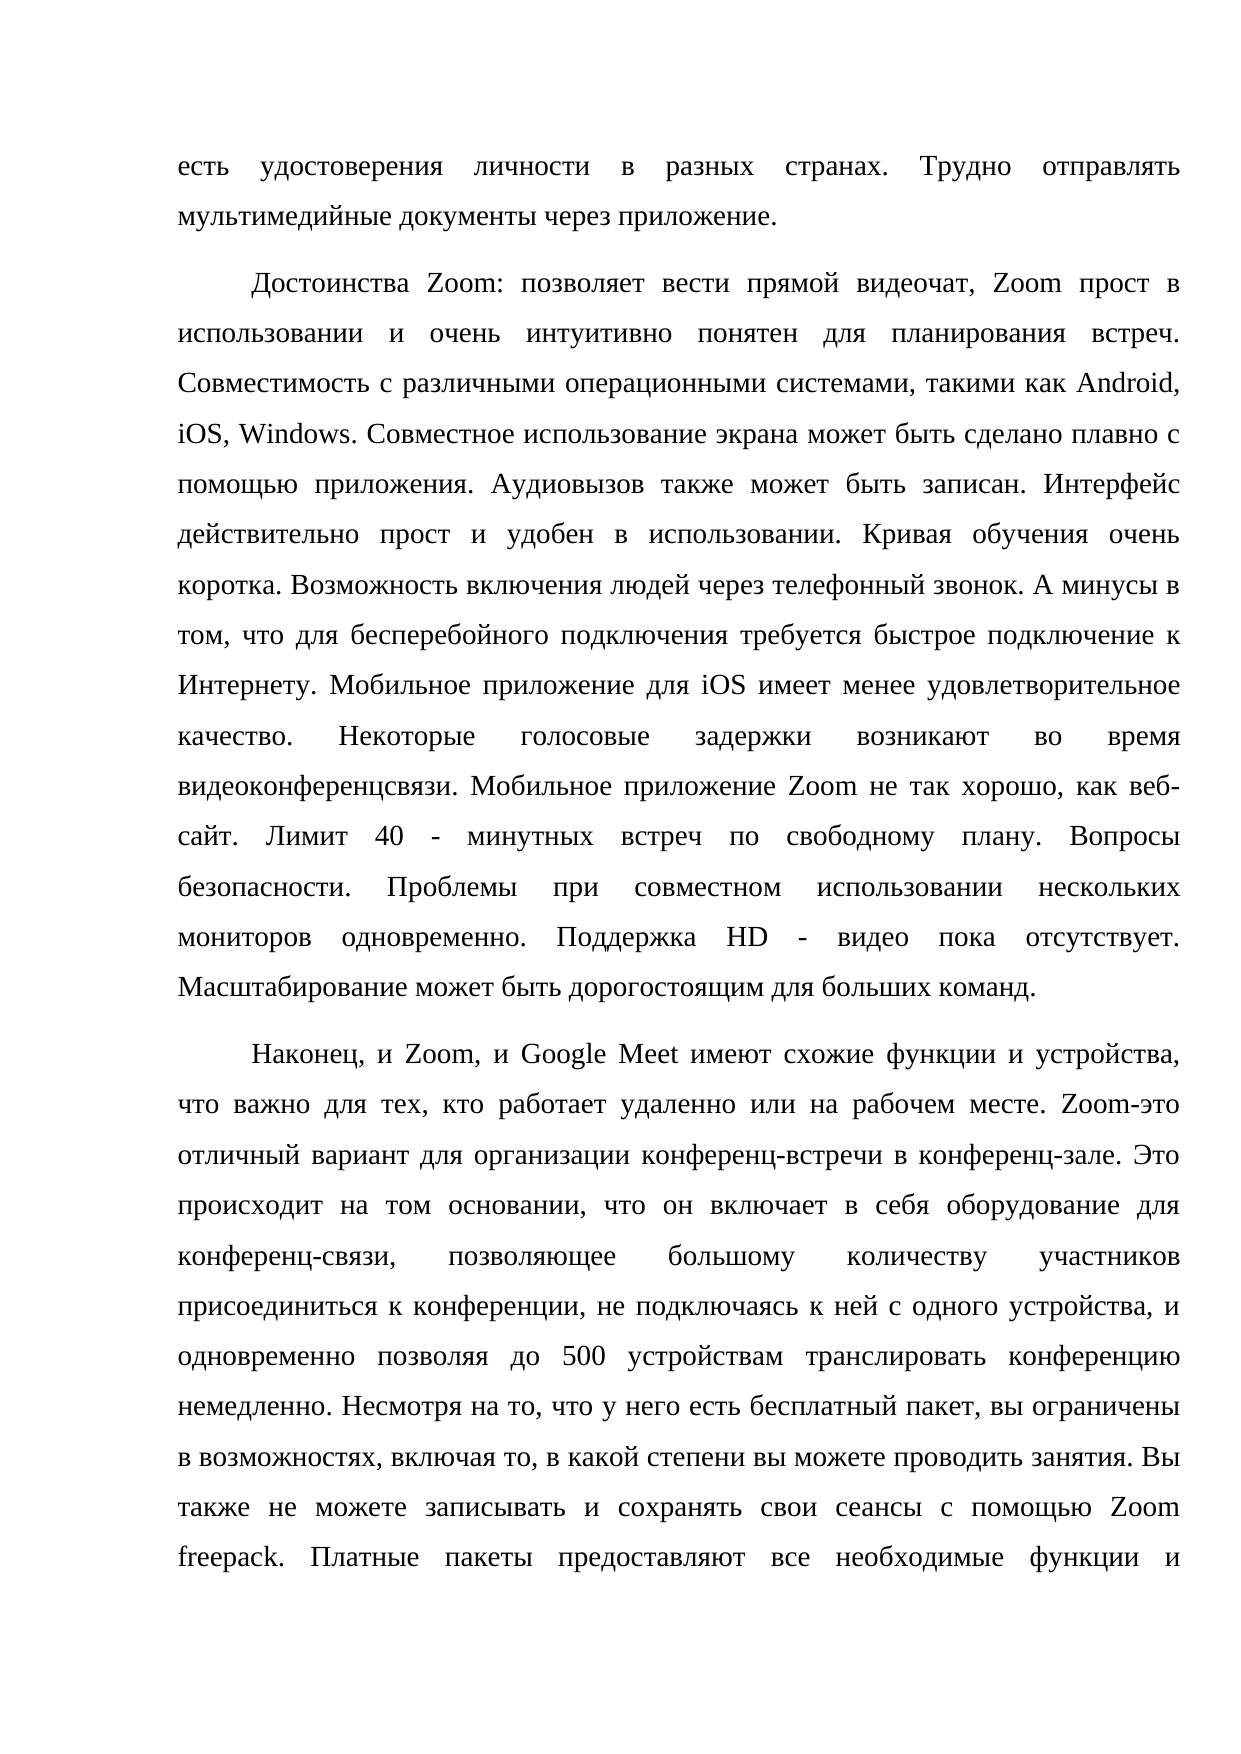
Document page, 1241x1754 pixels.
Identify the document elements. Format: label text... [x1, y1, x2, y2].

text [177, 1036, 1181, 1573]
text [177, 148, 1181, 232]
text Достоинства Zoom: позволяет вести прямой видеочат, Zoom прост в использовании и очень интуитивно понятен для планирования встреч. Совместимость с различными операционными системами, такими как Android, iOS, Windows. Совместное использование экрана может быть сделано плавно с помощью приложения. Аудиовызов также может быть записан. Интерфейс действительно прост и удобен в использовании. Кривая обучения очень коротка. Возможность включения людей через телефонный звонок. А минусы в том, что для бесперебойного подключения требуется быстрое подключение к Интернету. Мобильное приложение для iOS имеет менее удовлетворительное качество. Некоторые голосовые задержки возникают во время видеоконференцсвязи. Мобильное приложение Zoom не так хорошо, как веб-сайт. Лимит 40 - минутных встреч по свободному плану. Вопросы безопасности. Проблемы при совместном использовании нескольких мониторов одновременно. Поддержка HD - видео пока отсутствует. Масштабирование может быть дорогостоящим для больших команд. [177, 265, 1181, 1003]
